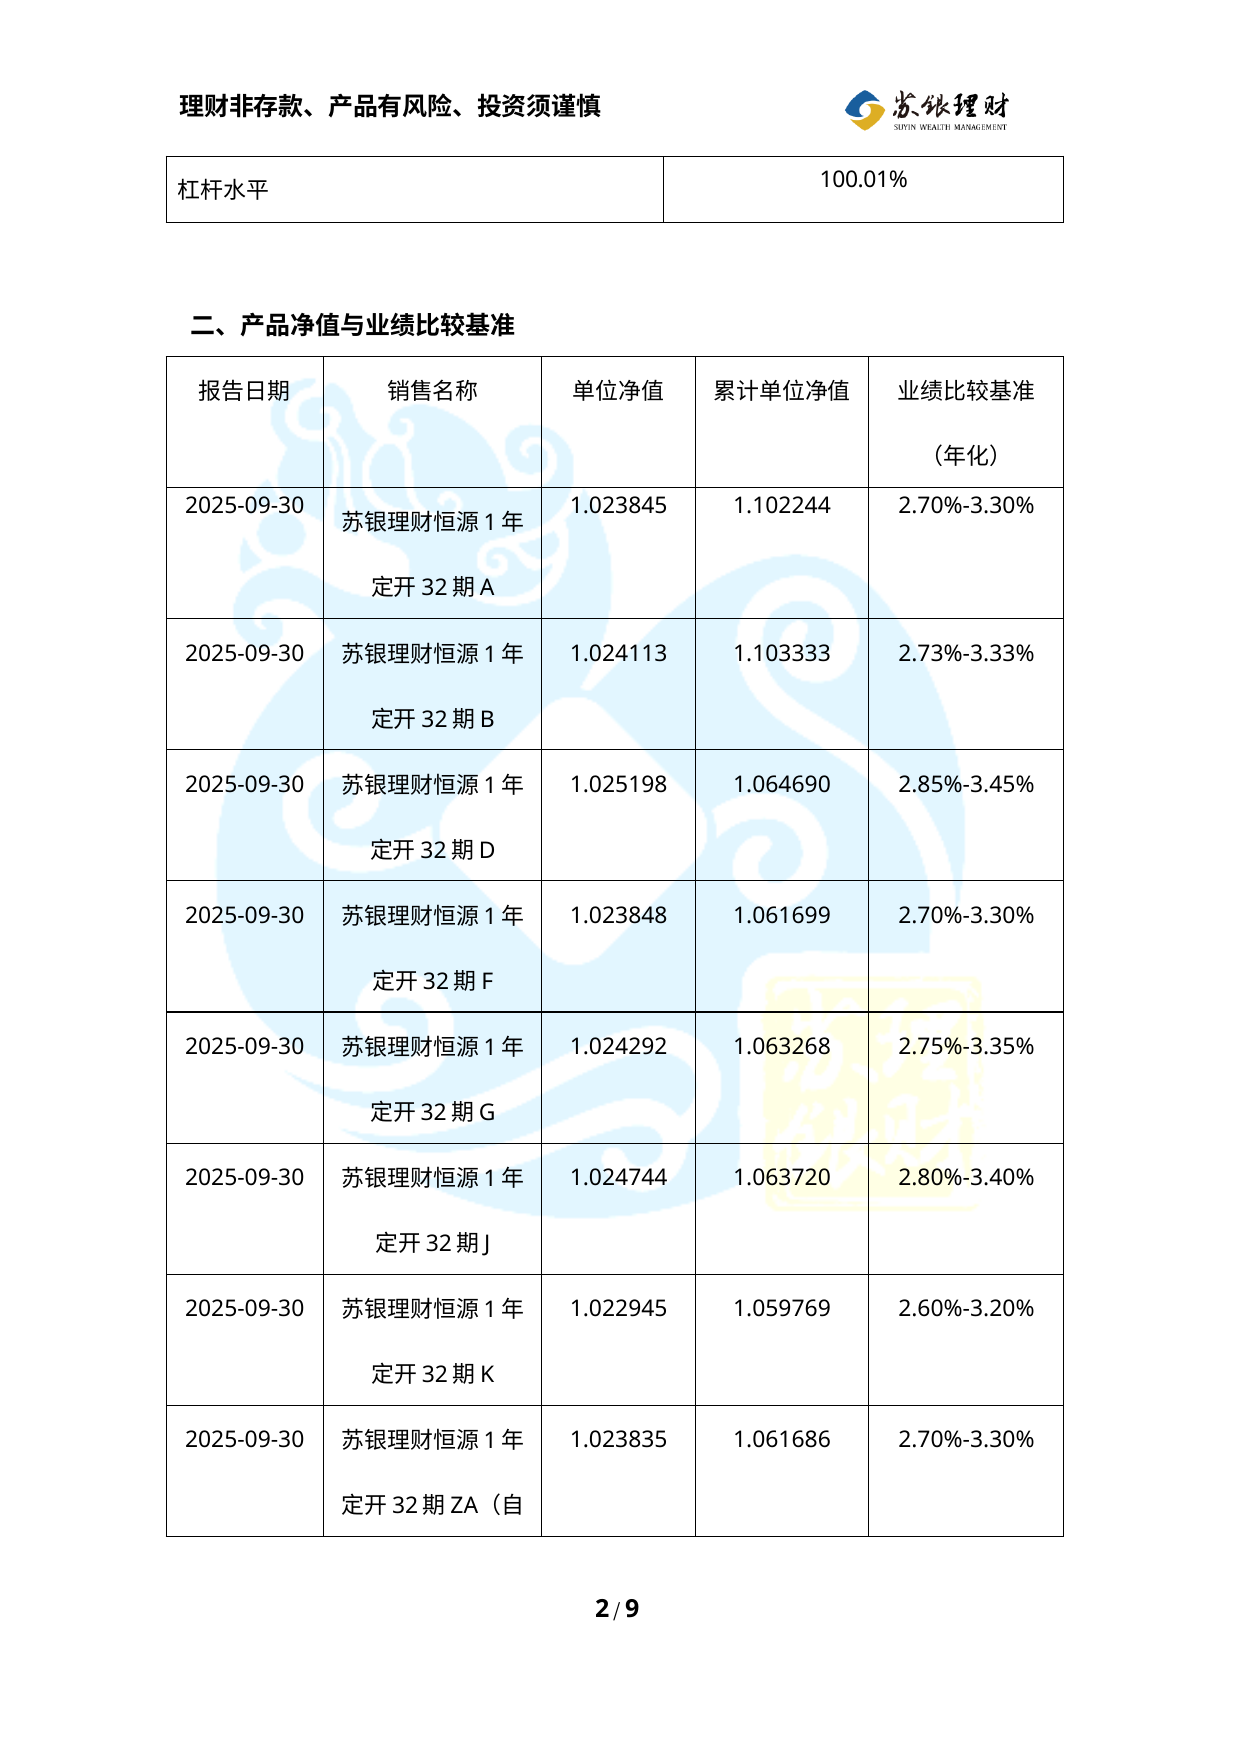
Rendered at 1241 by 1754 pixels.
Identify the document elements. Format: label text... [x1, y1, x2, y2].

table_cell 1.059769 [696, 1275, 868, 1404]
table_cell 2025-09-30 [167, 881, 323, 1011]
table_header 累计单位净值 [696, 357, 868, 487]
subtitle 二、产品净值与业绩比较基准 [190, 291, 1053, 356]
table_cell 苏银理财恒源1年定开32期ZA（自动赎回） [324, 1406, 541, 1536]
table_cell 2.70%-3.30% [869, 488, 1063, 618]
table_cell 1.064690 [696, 750, 868, 880]
table_cell 2.73%-3.33% [869, 619, 1063, 749]
table_header 单位净值 [542, 357, 695, 487]
table_header 业绩比较基准（年化） [869, 357, 1063, 487]
table_cell 苏银理财恒源1年定开32期D [324, 750, 541, 880]
table_cell 2025-09-30 [167, 488, 323, 618]
table_cell 苏银理财恒源1年定开32期G [324, 1013, 541, 1142]
table_cell 1.103333 [696, 619, 868, 749]
table_cell 苏银理财恒源1年定开32期A [324, 488, 541, 618]
table_cell 2.70%-3.30% [869, 1406, 1063, 1536]
table_cell 100.01% [664, 157, 1063, 222]
table_cell 2.70%-3.30% [869, 881, 1063, 1011]
table_header 销售名称 [324, 357, 541, 487]
table_cell 2.60%-3.20% [869, 1275, 1063, 1404]
table_cell 2025-09-30 [167, 1144, 323, 1273]
table_cell 2025-09-30 [167, 750, 323, 880]
table_cell 1.102244 [696, 488, 868, 618]
table_cell 1.063268 [696, 1013, 868, 1142]
table_cell 2025-09-30 [167, 1013, 323, 1142]
table_header 报告日期 [167, 357, 323, 487]
table_cell 1.061686 [696, 1406, 868, 1536]
table_cell 1.023848 [542, 881, 695, 1011]
table_cell 2.75%-3.35% [869, 1013, 1063, 1142]
table_cell 2025-09-30 [167, 1406, 323, 1536]
table_cell 苏银理财恒源1年定开32期K [324, 1275, 541, 1404]
table_cell 1.061699 [696, 881, 868, 1011]
table_cell 苏银理财恒源1年定开32期J [324, 1144, 541, 1273]
table_cell 苏银理财恒源1年定开32期F [324, 881, 541, 1011]
picture [820, 72, 1039, 143]
table_cell 1.023835 [542, 1406, 695, 1536]
table_cell 1.023845 [542, 488, 695, 618]
table_cell 1.063720 [696, 1144, 868, 1273]
table_cell 1.024744 [542, 1144, 695, 1273]
table_cell 杠杆水平 [167, 157, 663, 222]
table_cell 2025-09-30 [167, 1275, 323, 1404]
table_cell 1.025198 [542, 750, 695, 880]
table_cell 2.80%-3.40% [869, 1144, 1063, 1273]
table_cell 2025-09-30 [167, 619, 323, 749]
table_cell 1.022945 [542, 1275, 695, 1404]
table_cell 1.024113 [542, 619, 695, 749]
table_cell 2.85%-3.45% [869, 750, 1063, 880]
table_cell 苏银理财恒源1年定开32期B [324, 619, 541, 749]
table_cell 1.024292 [542, 1013, 695, 1142]
